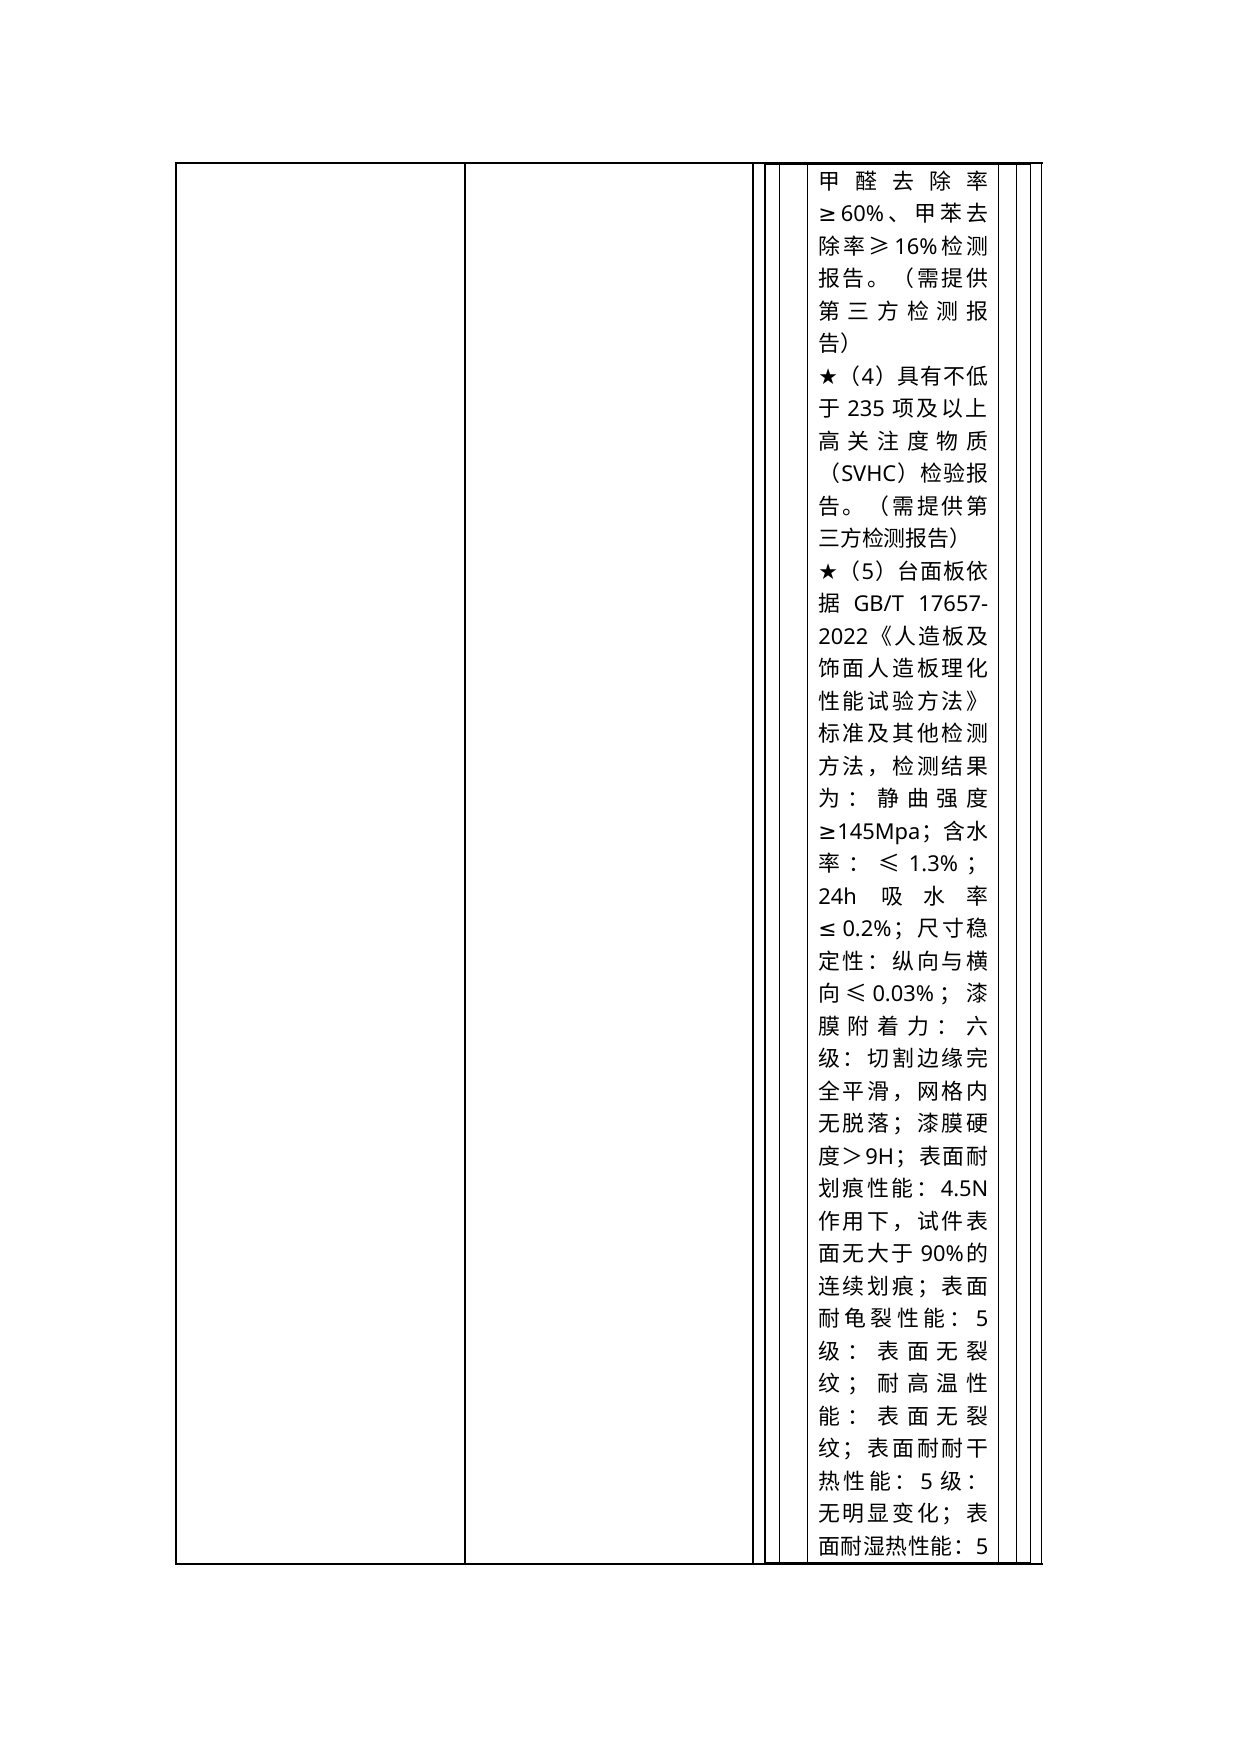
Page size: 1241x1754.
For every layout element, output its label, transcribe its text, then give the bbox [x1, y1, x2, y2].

table_cell [766, 165, 779, 1562]
table_cell 1 [177, 164, 464, 1563]
table_cell [999, 165, 1016, 1562]
table_cell [466, 164, 752, 1563]
table_cell [780, 165, 807, 1562]
table_cell [1031, 164, 1041, 1563]
table_cell [1017, 165, 1030, 1562]
table_cell [754, 164, 764, 1563]
table_cell [808, 165, 998, 1562]
